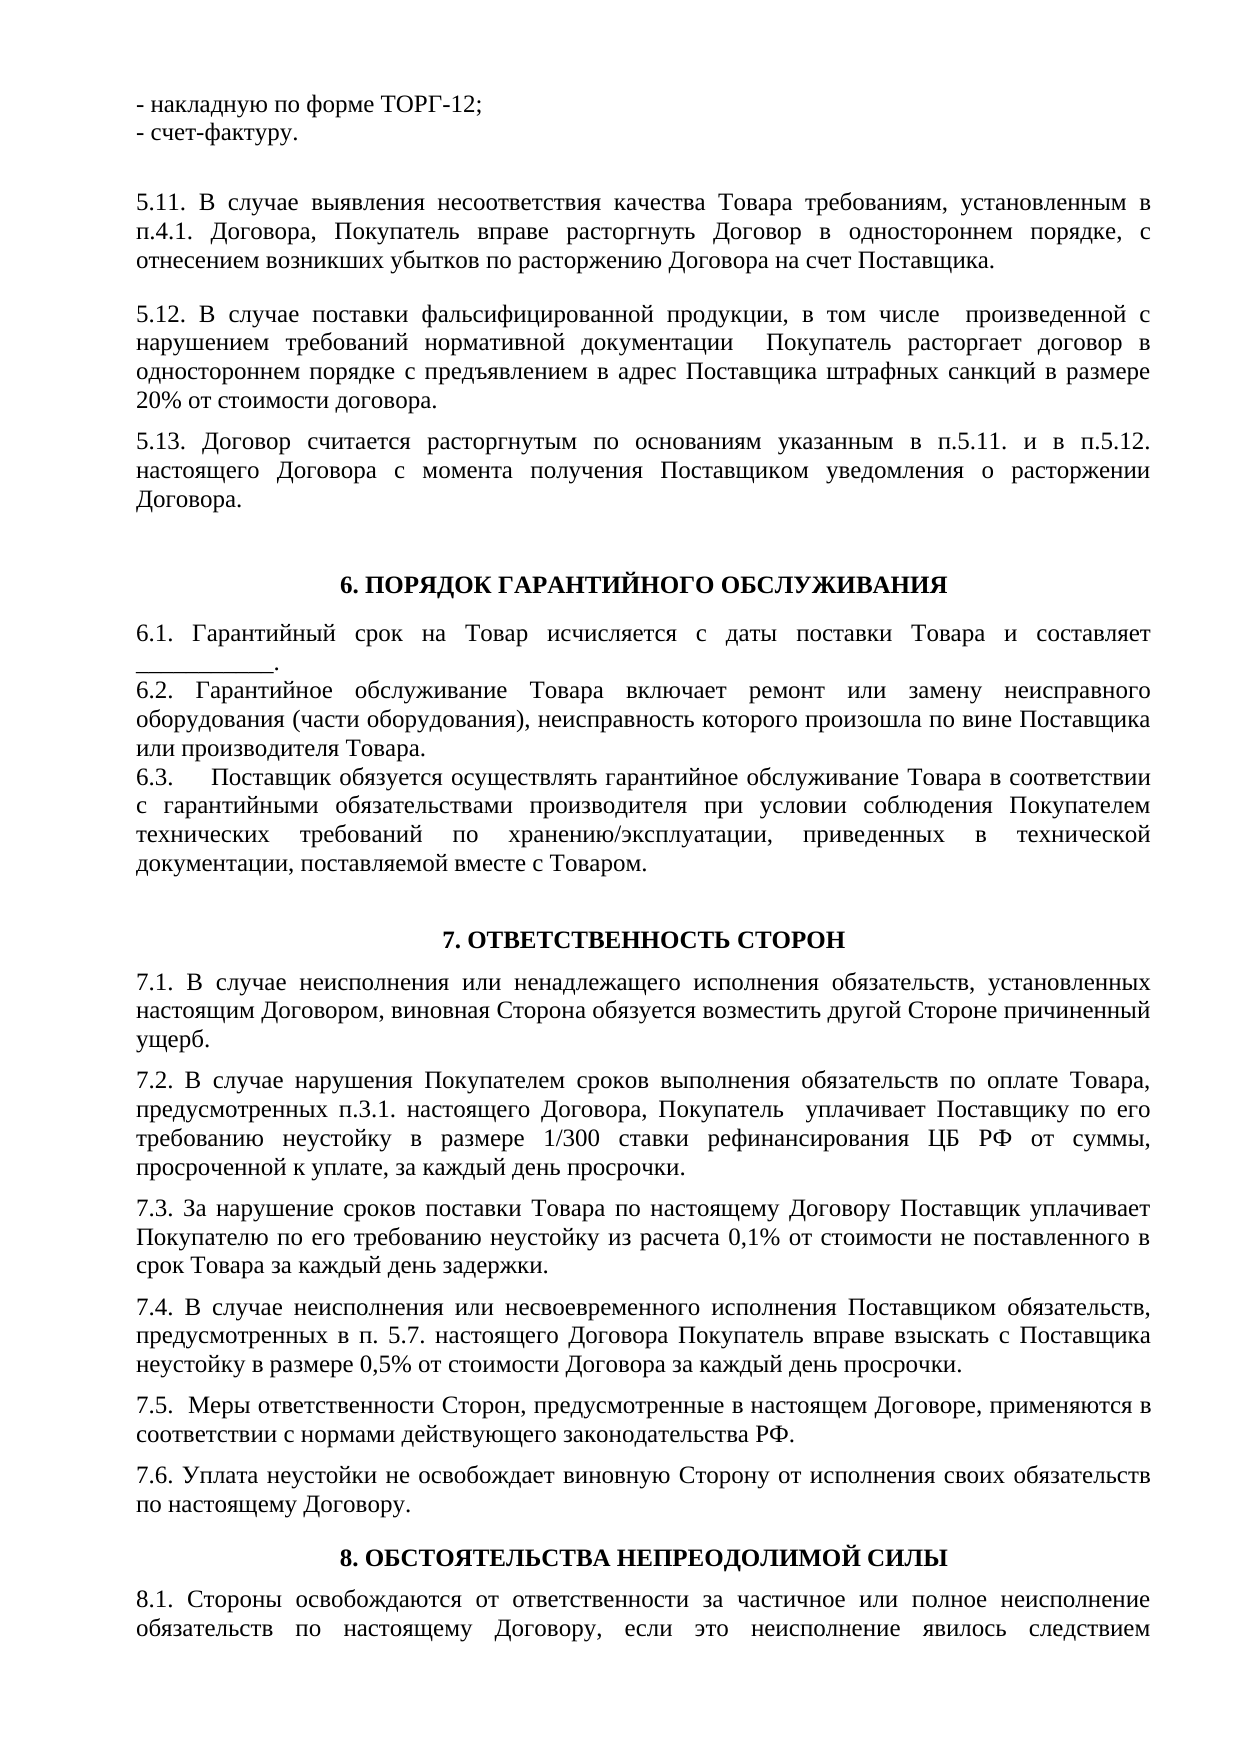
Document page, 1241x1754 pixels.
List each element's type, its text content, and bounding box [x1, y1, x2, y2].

text 7.1. В случае неисполнения или ненадлежащего исполнения обязательств, установленных настоящим Договором, виновная Сторона обязуется возместить другой Стороне причиненный ущерб. [136, 967, 1152, 1053]
text 8. ОБСТОЯТЕЛЬСТВА НЕПРЕОДОЛИМОЙ СИЛЫ [136, 1543, 1152, 1572]
list 5.13. Договор считается расторгнутым по основаниям указанным в п.5.11. и в п.5.12. настоящего Договора с момента получения Поставщиком уведомления о расторжении Договора. [136, 426, 1152, 512]
text 7.6. Уплата неустойки не освобождает виновную Сторону от исполнения своих обязательств по настоящему Договору. [136, 1461, 1152, 1518]
list - счет-фактуру. [136, 117, 1152, 146]
list 5.11. В случае выявления несоответствия качества Товара требованиям, установленным в п.4.1. Договора, Покупатель вправе расторгнуть Договор в одностороннем порядке, с отнесением возникших убытков по расторжению Договора на счет Поставщика. [136, 187, 1152, 274]
text 7.5. Меры ответственности Сторон, предусмотренные в настоящем Договоре, применяются в соответствии с нормами действующего законодательства РФ. [136, 1391, 1152, 1448]
list - накладную по форме ТОРГ-12; [136, 89, 1152, 117]
text 6. ПОРЯДОК ГАРАНТИЙНОГО ОБСЛУЖИВАНИЯ [136, 570, 1152, 599]
list 5.12. В случае поставки фальсифицированной продукции, в том числе произведенной с нарушением требований нормативной документации Покупатель расторгает договор в одностороннем порядке с предъявлением в адрес Поставщика штрафных санкций в размере 20% от стоимости договора. [136, 299, 1152, 414]
text 7.3. За нарушение сроков поставки Товара по настоящему Договору Поставщик уплачивает Покупателю по его требованию неустойку из расчета 0,1% от стоимости не поставленного в срок Товара за каждый день задержки. [136, 1193, 1152, 1279]
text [136, 1584, 1152, 1642]
text 7.4. В случае неисполнения или несвоевременного исполнения Поставщиком обязательств, предусмотренных в п. 5.7. настоящего Договора Покупатель вправе взыскать с Поставщика неустойку в размере 0,5% от стоимости Договора за каждый день просрочки. [136, 1292, 1152, 1378]
text 7.2. В случае нарушения Покупателем сроков выполнения обязательств по оплате Товара, предусмотренных п.3.1. настоящего Договора, Покупатель уплачивает Поставщику по его требованию неустойку в размере 1/300 ставки рефинансирования ЦБ РФ от суммы, просроченной к уплате, за каждый день просрочки. [136, 1066, 1152, 1181]
text 6.3. Поставщик обязуется осуществлять гарантийное обслуживание Товара в соответствии с гарантийными обязательствами производителя при условии соблюдения Покупателем технических требований по хранению/эксплуатации, приведенных в технической документации, поставляемой вместе с Товаром. [136, 762, 1152, 877]
text 6.2. Гарантийное обслуживание Товара включает ремонт или замену неисправного оборудования (части оборудования), неисправность которого произошла по вине Поставщика или производителя Товара. [136, 675, 1152, 762]
text 7. ОТВЕТСТВЕННОСТЬ СТОРОН [136, 926, 1152, 954]
text 6.1. Гарантийный срок на Товар исчисляется с даты поставки Товара и составляет ___________. [136, 618, 1152, 675]
